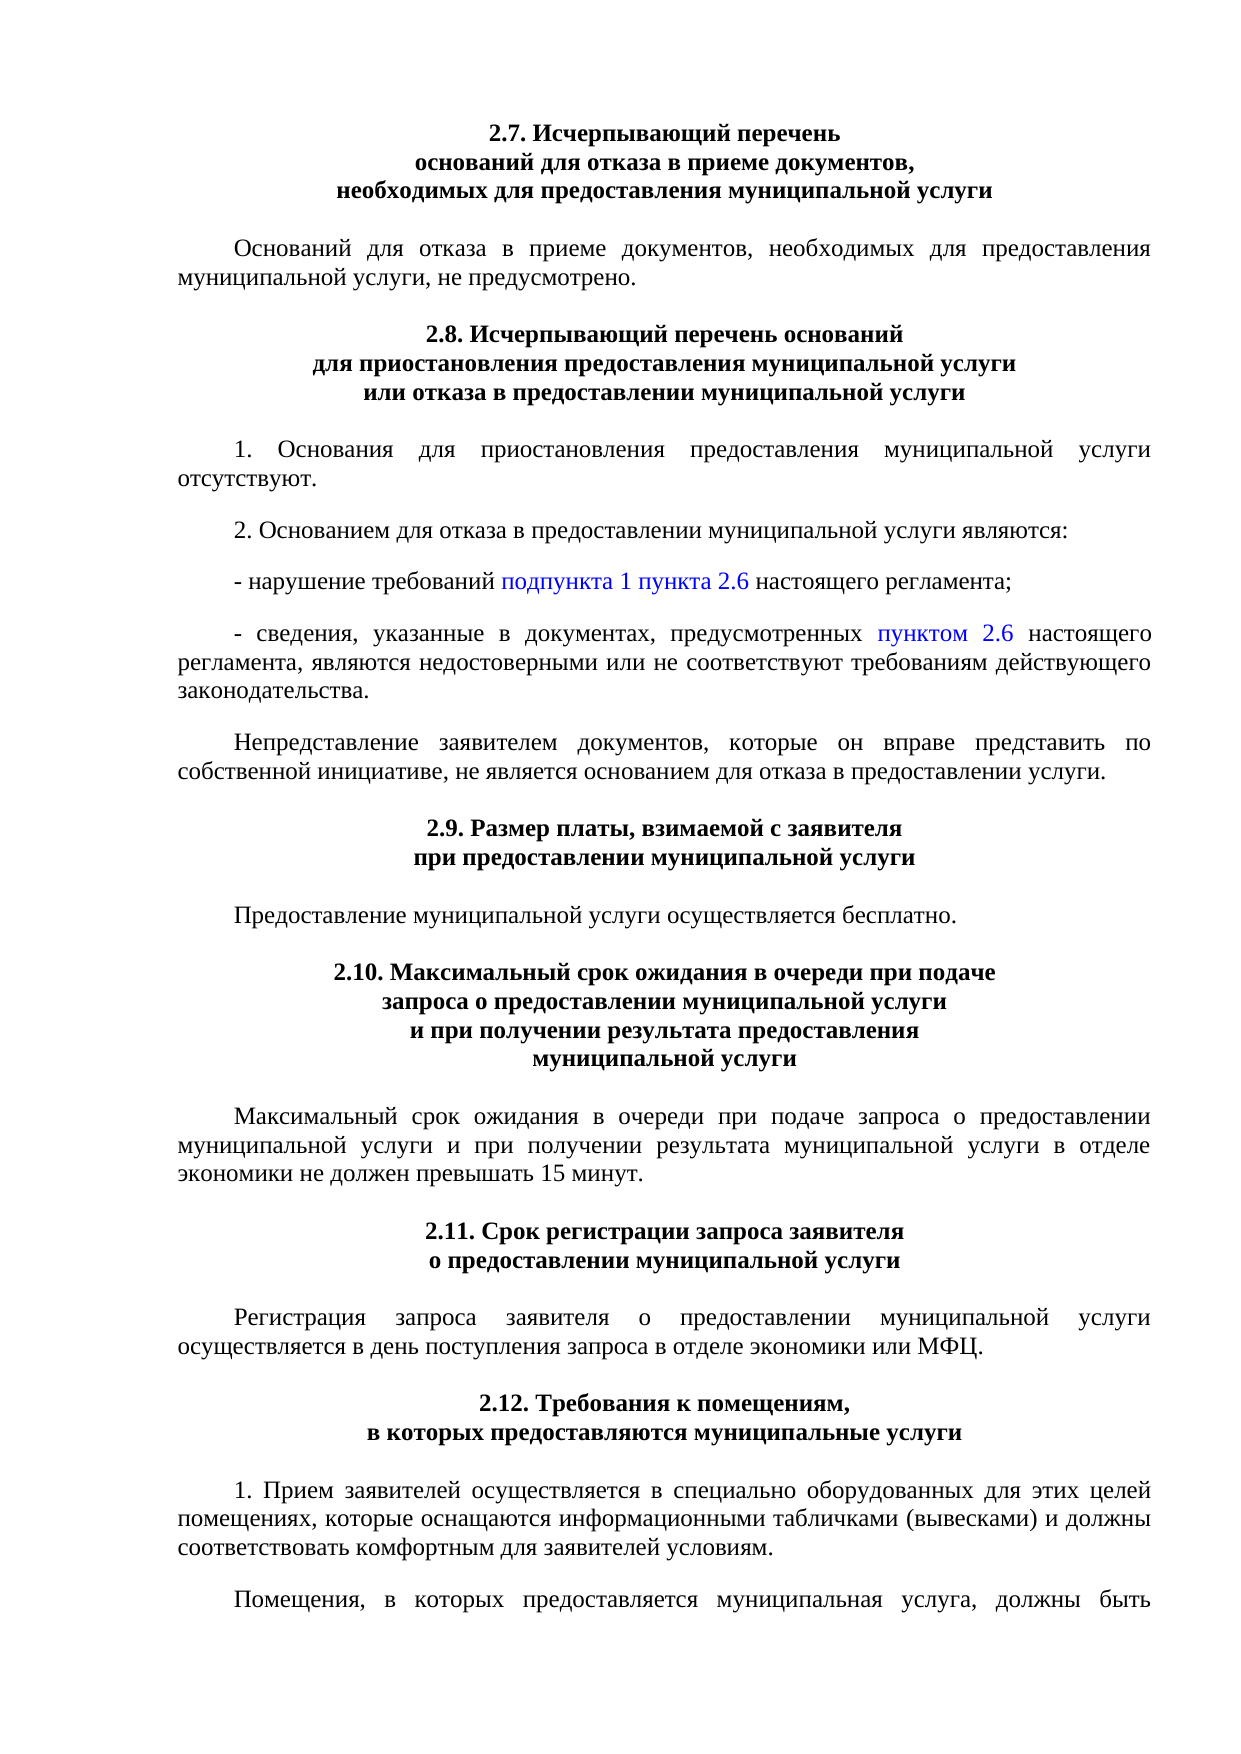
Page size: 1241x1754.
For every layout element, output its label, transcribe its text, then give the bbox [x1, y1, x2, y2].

title запроса о предоставлении муниципальной услуги [177, 986, 1152, 1015]
text 2. Основанием для отказа в предоставлении муниципальной услуги являются: [177, 515, 1152, 543]
title о предоставлении муниципальной услуги [177, 1245, 1152, 1273]
text Регистрация запроса заявителя о предоставлении муниципальной услуги осуществляется в день поступления запроса в отделе экономики или МФЦ. [177, 1302, 1152, 1360]
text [177, 1584, 1152, 1613]
title 2.7. Исчерпывающий перечень [177, 118, 1152, 147]
text Предоставление муниципальной услуги осуществляется бесплатно. [177, 900, 1152, 928]
title 2.10. Максимальный срок ожидания в очереди при подаче [177, 957, 1152, 986]
title в которых предоставляются муниципальные услуги [177, 1417, 1152, 1446]
title или отказа в предоставлении муниципальной услуги [177, 377, 1152, 406]
title необходимых для предоставления муниципальной услуги [177, 176, 1152, 204]
text 1. Прием заявителей осуществляется в специально оборудованных для этих целей помещениях, которые оснащаются информационными табличками (вывесками) и должны соответствовать комфортным для заявителей условиям. [177, 1475, 1152, 1561]
title муниципальной услуги [177, 1043, 1152, 1072]
text Непредставление заявителем документов, которые он вправе представить по собственной инициативе, не является основанием для отказа в предоставлении услуги. [177, 727, 1152, 785]
title при предоставлении муниципальной услуги [177, 842, 1152, 871]
title 2.8. Исчерпывающий перечень оснований [177, 319, 1152, 348]
title 2.9. Размер платы, взимаемой с заявителя [177, 813, 1152, 842]
text Максимальный срок ожидания в очереди при подаче запроса о предоставлении муниципальной услуги и при получении результата муниципальной услуги в отделе экономики не должен превышать 15 минут. [177, 1101, 1152, 1187]
text - сведения, указанные в документах, предусмотренных пунктом 2.6 настоящего регламента, являются недостоверными или не соответствуют требованиям действующего законодательства. [177, 618, 1152, 704]
title 2.12. Требования к помещениям, [177, 1388, 1152, 1417]
text 1. Основания для приостановления предоставления муниципальной услуги отсутствуют. [177, 434, 1152, 492]
title и при получении результата предоставления [177, 1015, 1152, 1043]
title 2.11. Срок регистрации запроса заявителя [177, 1216, 1152, 1245]
title оснований для отказа в приеме документов, [177, 147, 1152, 176]
title для приостановления предоставления муниципальной услуги [177, 348, 1152, 377]
text - нарушение требований подпункта 1 пункта 2.6 настоящего регламента; [177, 566, 1152, 595]
text Оснований для отказа в приеме документов, необходимых для предоставления муниципальной услуги, не предусмотрено. [177, 233, 1152, 291]
